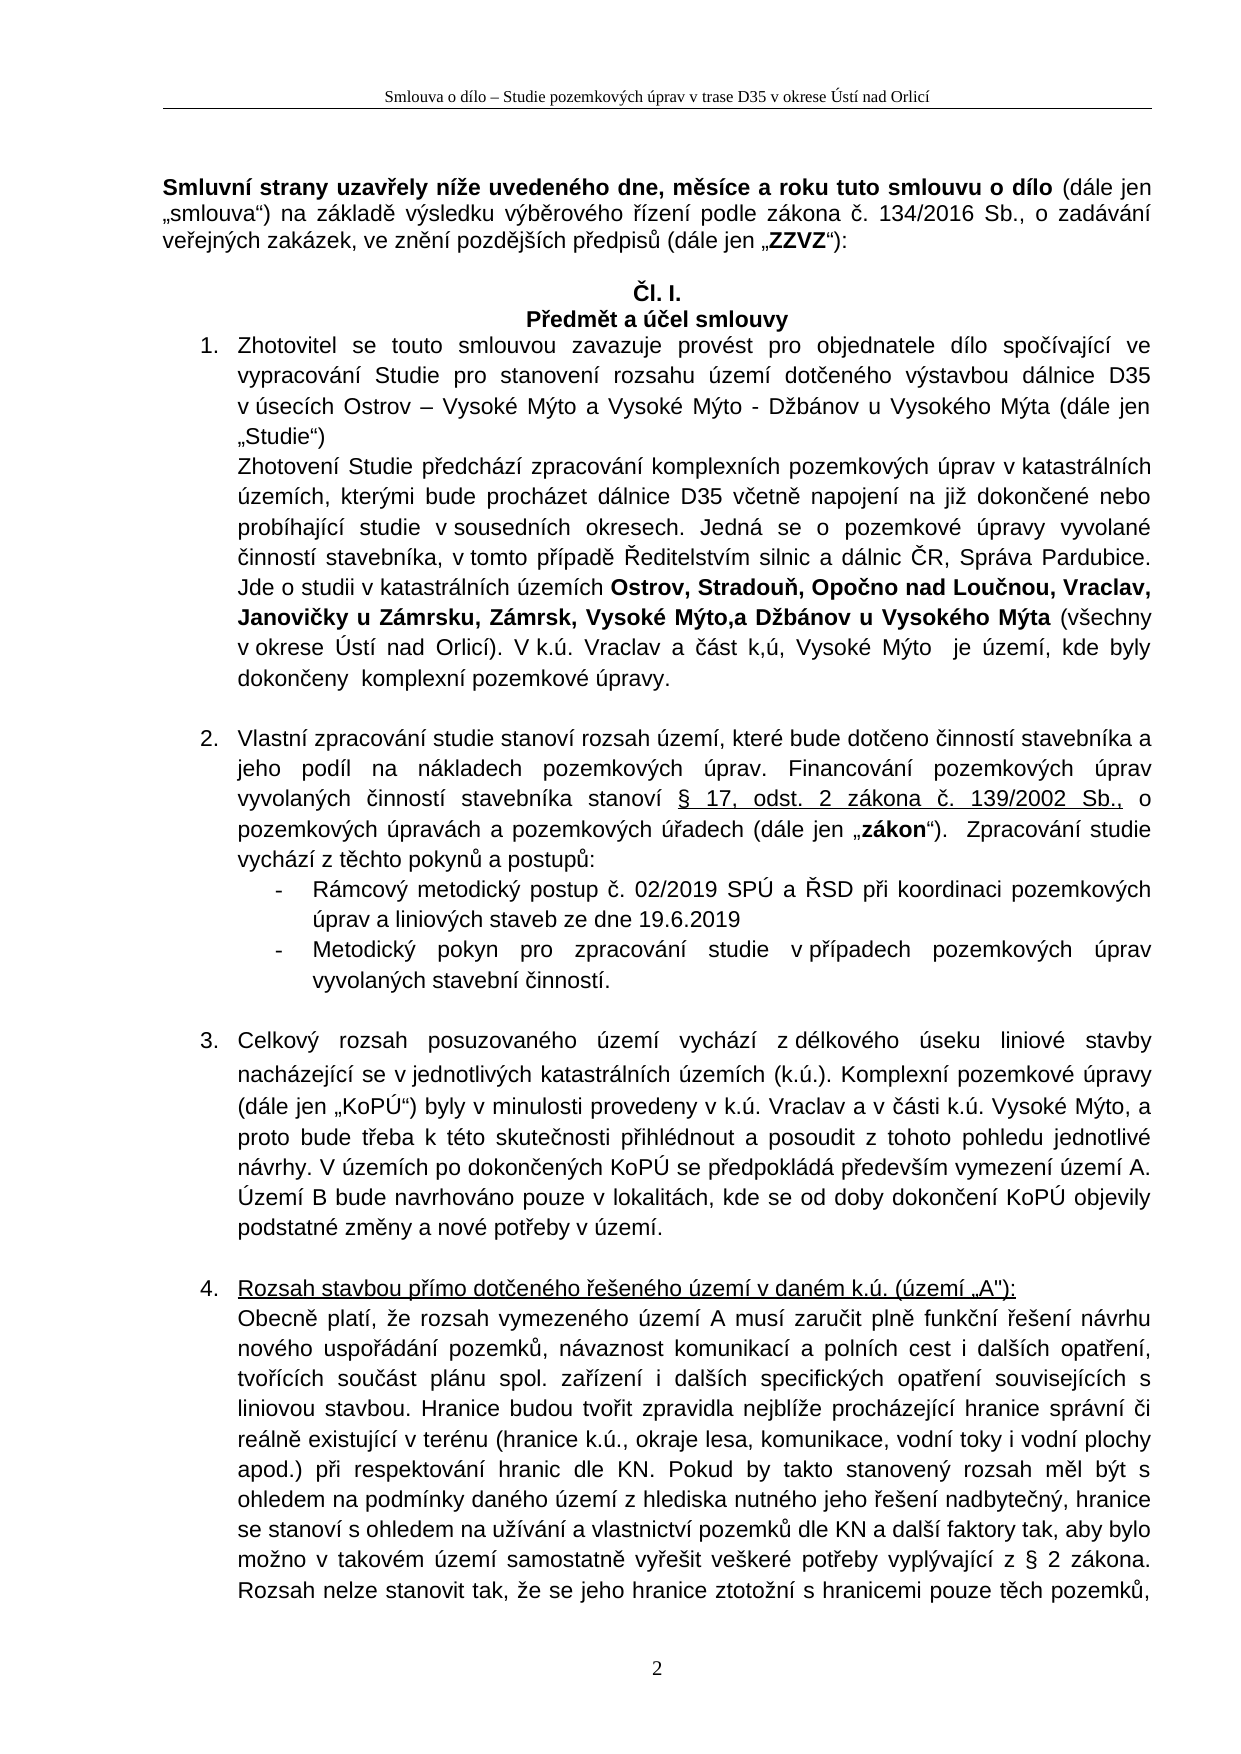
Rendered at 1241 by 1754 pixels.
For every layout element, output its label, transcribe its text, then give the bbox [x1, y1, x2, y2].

list Zhotovení Studie předchází zpracování komplexních pozemkových úprav v katastrálních územích, kterými bude procházet dálnice D35 včetně napojení na již dokončené nebo probíhající studie v sousedních okresech. Jedná se o pozemkové úpravy vyvolané činností stavebníka, v tomto případě Ředitelstvím silnic a dálnic ČR, Správa Pardubice. Jde o studii v katastrálních územích Ostrov, Stradouň, Opočno nad Loučnou, Vraclav, Janovičky u Zámrsku, Zámrsk, Vysoké Mýto,a Džbánov u Vysokého Mýta (všechny v okrese Ústí nad Orlicí). V k.ú. Vraclav a část k,ú, Vysoké Mýto je území, kde byly dokončeny komplexní pozemkové úpravy. [237, 453, 1152, 691]
list Celkový rozsah posuzovaného území vychází z délkového úseku liniové stavby nacházející se v jednotlivých katastrálních územích (k.ú.). Komplexní pozemkové úpravy (dále jen „KoPÚ“) byly v minulosti provedeny v k.ú. Vraclav a v části k.ú. Vysoké Mýto, a proto bude třeba k této skutečnosti přihlédnout a posoudit z tohoto pohledu jednotlivé návrhy. V územích po dokončených KoPÚ se předpokládá především vymezení území A. Území B bude navrhováno pouze v lokalitách, kde se od doby dokončení KoPÚ objevily podstatné změny a nové potřeby v území. [200, 1027, 1152, 1241]
list Rozsah stavbou přímo dotčeného řešeného území v daném k.ú. (území „A"): [200, 1274, 1152, 1301]
list Zhotovitel se touto smlouvou zavazuje provést pro objednatele dílo spočívající ve vypracování Studie pro stanovení rozsahu území dotčeného výstavbou dálnice D35 v úsecích Ostrov – Vysoké Mýto a Vysoké Mýto - Džbánov u Vysokého Mýta (dále jen „Studie“) [200, 332, 1152, 449]
text Smluvní strany uzavřely níže uvedeného dne, měsíce a roku tuto smlouvu o dílo (dále jen „smlouva“) na základě výsledku výběrového řízení podle zákona č. 134/2016 Sb., o zadávání veřejných zakázek, ve znění pozdějších předpisů (dále jen „ZZVZ“): [162, 174, 1152, 253]
text Čl. I. [162, 279, 1152, 306]
list Metodický pokyn pro zpracování studie v případech pozemkových úprav vyvolaných stavební činností. [275, 936, 1152, 993]
list Vlastní zpracování studie stanoví rozsah území, které bude dotčeno činností stavebníka a jeho podíl na nákladech pozemkových úprav. Financování pozemkových úprav vyvolaných činností stavebníka stanoví § 17, odst. 2 zákona č. 139/2002 Sb., o pozemkových úpravách a pozemkových úřadech (dále jen „zákon“). Zpracování studie vychází z těchto pokynů a postupů: [200, 725, 1152, 872]
subtitle Předmět a účel smlouvy [162, 306, 1152, 332]
list Rámcový metodický postup č. 02/2019 SPÚ a ŘSD při koordinaci pozemkových úprav a liniových staveb ze dne 19.6.2019 [275, 876, 1152, 933]
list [237, 1305, 1152, 1603]
